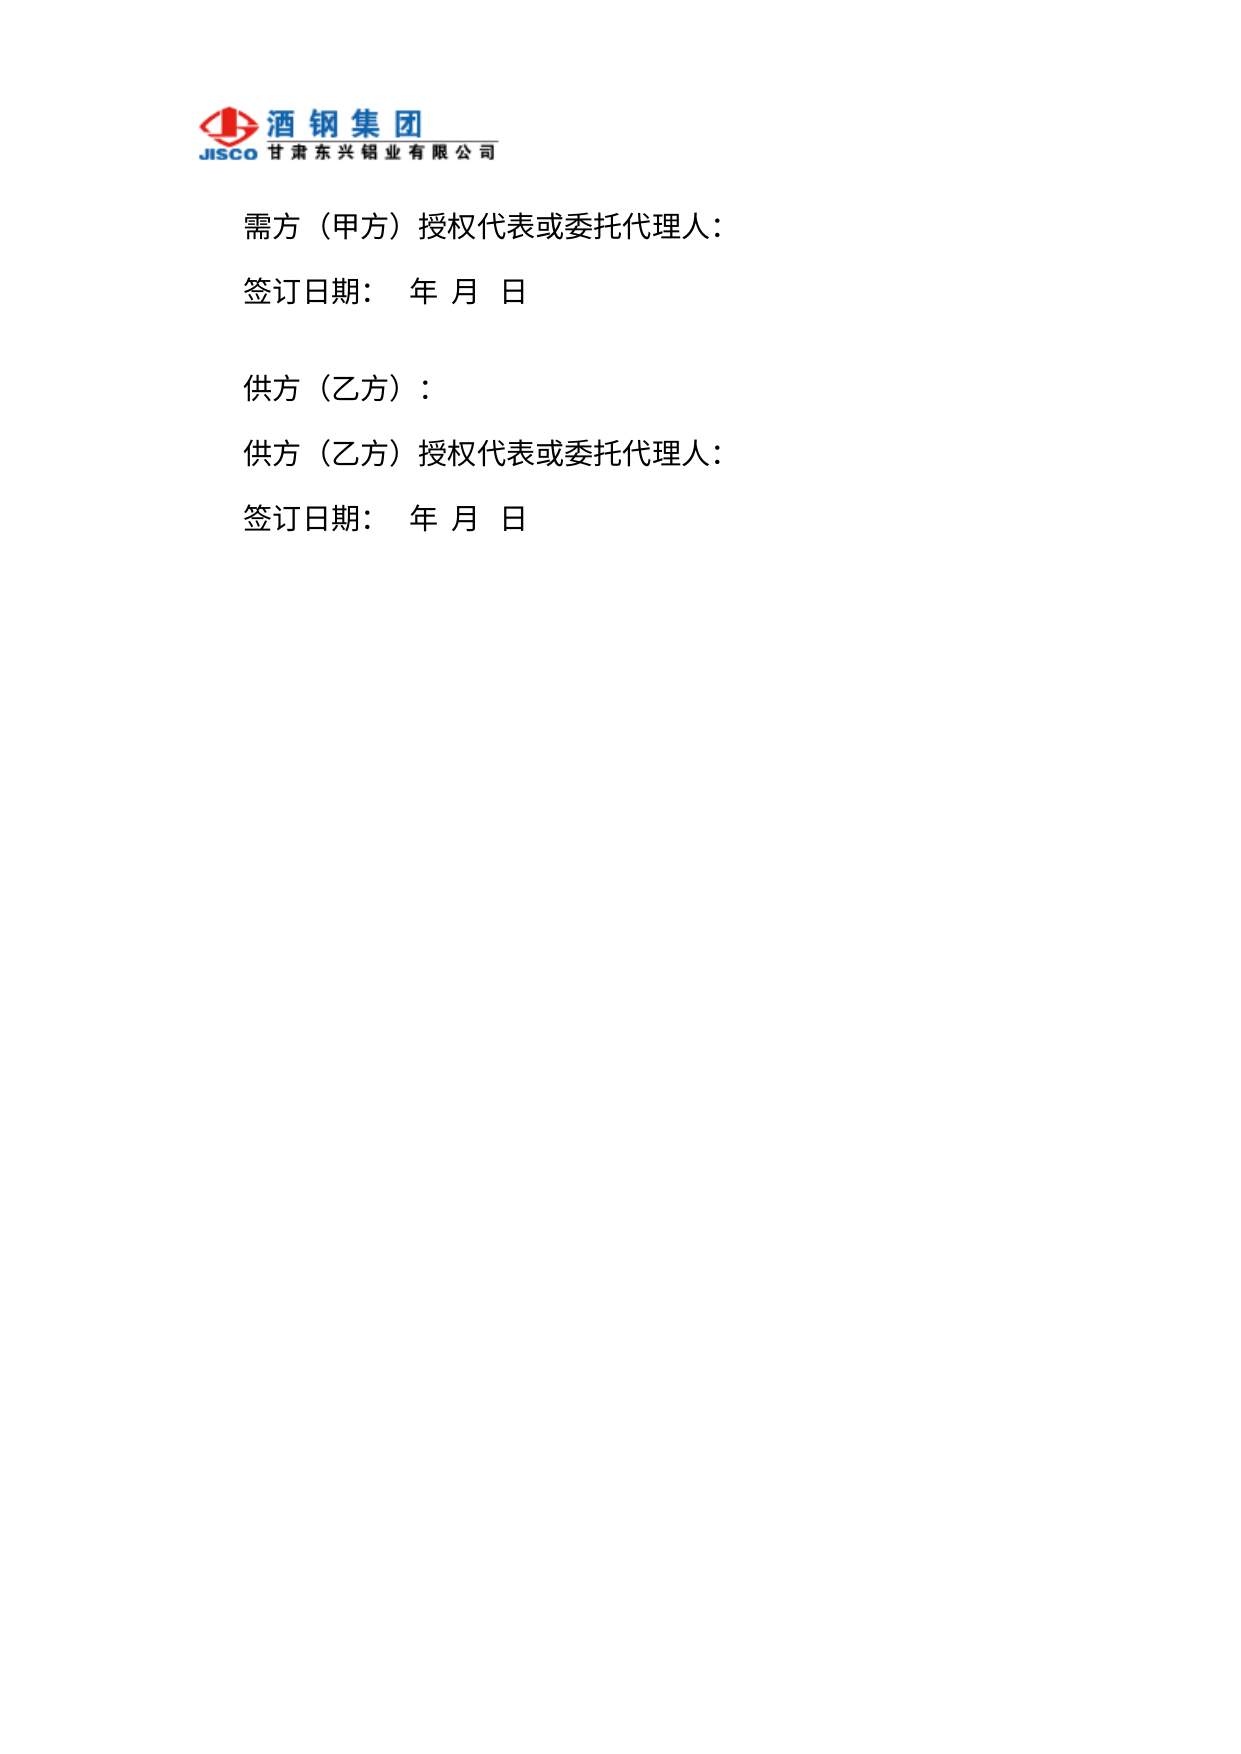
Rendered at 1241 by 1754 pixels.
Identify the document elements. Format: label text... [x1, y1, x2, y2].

text 供方（乙方）授权代表或委托代理人： [187, 419, 1053, 484]
text 签订日期： 年 月 日 [187, 484, 1053, 549]
text 供方（乙方）： [187, 354, 1053, 419]
text 签订日期： 年 月 日 [187, 257, 1053, 322]
picture [187, 90, 516, 176]
text 需方（甲方）授权代表或委托代理人： [187, 192, 1053, 257]
